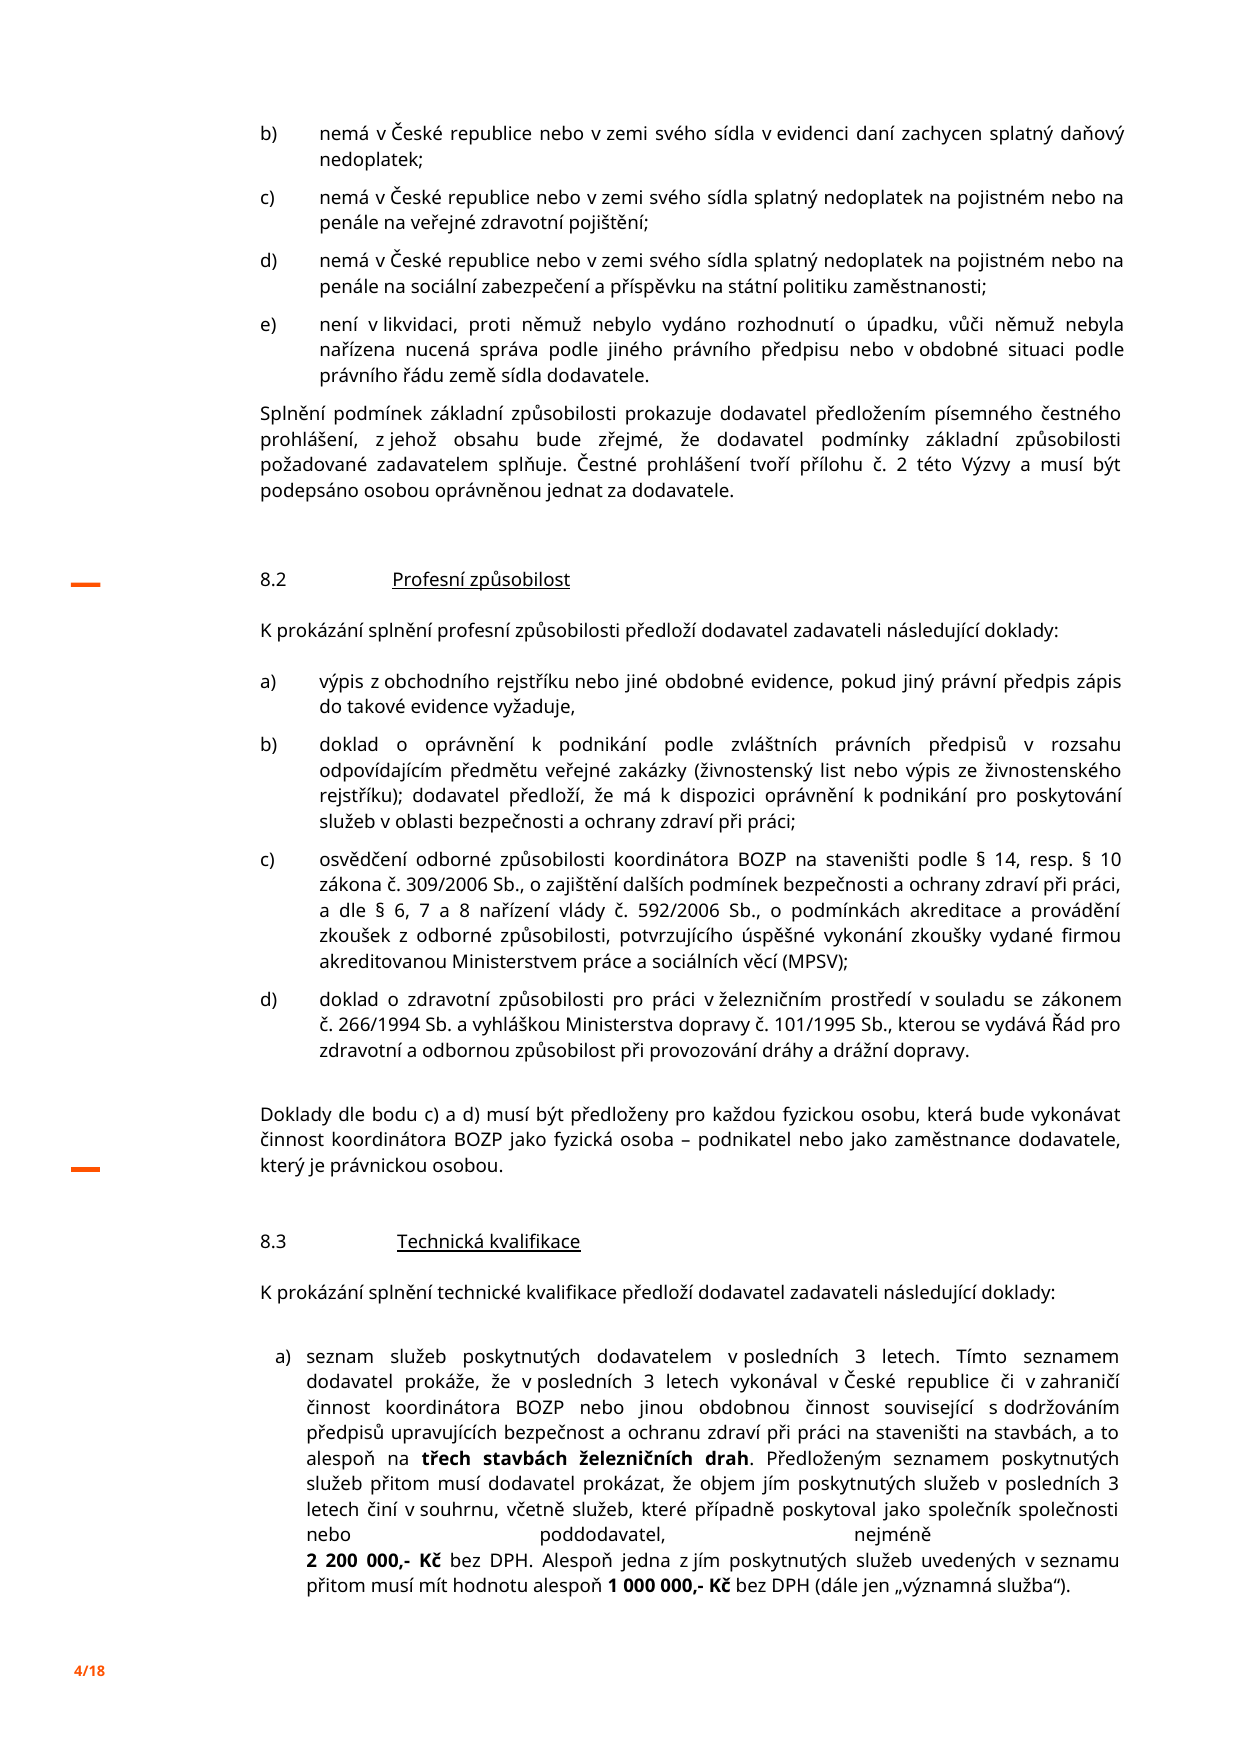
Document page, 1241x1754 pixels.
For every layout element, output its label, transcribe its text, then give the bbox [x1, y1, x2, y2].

text b) nemá v České republice nebo v zemi svého sídla v evidenci daní zachycen splatný daňový nedoplatek; [260, 121, 1124, 172]
text c) nemá v České republice nebo v zemi svého sídla splatný nedoplatek na pojistném nebo na penále na veřejné zdravotní pojištění; [260, 184, 1124, 235]
text K prokázání splnění profesní způsobilosti předloží dodavatel zadavateli následující doklady: [260, 617, 1122, 642]
text d) doklad o zdravotní způsobilosti pro práci v železničním prostředí v souladu se zákonem č. 266/1994 Sb. a vyhláškou Ministerstva dopravy č. 101/1995 Sb., kterou se vydává Řád pro zdravotní a odbornou způsobilost při provozování dráhy a drážní dopravy. [260, 986, 1122, 1063]
text Splnění podmínek základní způsobilosti prokazuje dodavatel předložením písemného čestného prohlášení, z jehož obsahu bude zřejmé, že dodavatel podmínky základní způsobilosti požadované zadavatelem splňuje. Čestné prohlášení tvoří přílohu č. 2 této Výzvy a musí být podepsáno osobou oprávněnou jednat za dodavatele. [260, 400, 1122, 502]
text e) není v likvidaci, proti němuž nebylo vydáno rozhodnutí o úpadku, vůči němuž nebyla nařízena nucená správa podle jiného právního předpisu nebo v obdobné situaci podle právního řádu země sídla dodavatele. [260, 311, 1124, 388]
text b) doklad o oprávnění k podnikání podle zvláštních právních předpisů v rozsahu odpovídajícím předmětu veřejné zakázky (živnostenský list nebo výpis ze živnostenského rejstříku); dodavatel předloží, že má k dispozici oprávnění k podnikání pro poskytování služeb v oblasti bezpečnosti a ochrany zdraví při práci; [260, 732, 1122, 834]
list seznam služeb poskytnutých dodavatelem v posledních 3 letech. Tímto seznamem dodavatel prokáže, že v posledních 3 letech vykonával v České republice či v zahraničí činnost koordinátora BOZP nebo jinou obdobnou činnost související s dodržováním předpisů upravujících bezpečnost a ochranu zdraví při práci na staveništi na stavbách, a to alespoň na třech stavbách železničních drah. Předloženým seznamem poskytnutých služeb přitom musí dodavatel prokázat, že objem jím poskytnutých služeb v posledních 3 letech činí v souhrnu, včetně služeb, které případně poskytoval jako společník společnosti nebo poddodavatel, nejméně 2 200 000,- Kč bez DPH. Alespoň jedna z jím poskytnutých služeb uvedených v seznamu přitom musí mít hodnotu alespoň 1 000 000,- Kč bez DPH (dále jen „významná služba“). [275, 1343, 1120, 1598]
text d) nemá v České republice nebo v zemi svého sídla splatný nedoplatek na pojistném nebo na penále na sociální zabezpečení a příspěvku na státní politiku zaměstnanosti; [260, 248, 1124, 299]
list Profesní způsobilost [260, 566, 1122, 591]
text a) výpis z obchodního rejstříku nebo jiné obdobné evidence, pokud jiný právní předpis zápis do takové evidence vyžaduje, [260, 668, 1122, 719]
text K prokázání splnění technické kvalifikace předloží dodavatel zadavateli následující doklady: [260, 1279, 1122, 1305]
text c) osvědčení odborné způsobilosti koordinátora BOZP na staveništi podle § 14, resp. § 10 zákona č. 309/2006 Sb., o zajištění dalších podmínek bezpečnosti a ochrany zdraví při práci, a dle § 6, 7 a 8 nařízení vlády č. 592/2006 Sb., o podmínkách akreditace a provádění zkoušek z odborné způsobilosti, potvrzujícího úspěšné vykonání zkoušky vydané firmou akreditovanou Ministerstvem práce a sociálních věcí (MPSV); [260, 846, 1122, 974]
list Technická kvalifikace [260, 1228, 1122, 1254]
text Doklady dle bodu c) a d) musí být předloženy pro každou fyzickou osobu, která bude vykonávat činnost koordinátora BOZP jako fyzická osoba – podnikatel nebo jako zaměstnance dodavatele, který je právnickou osobou. [260, 1101, 1122, 1177]
